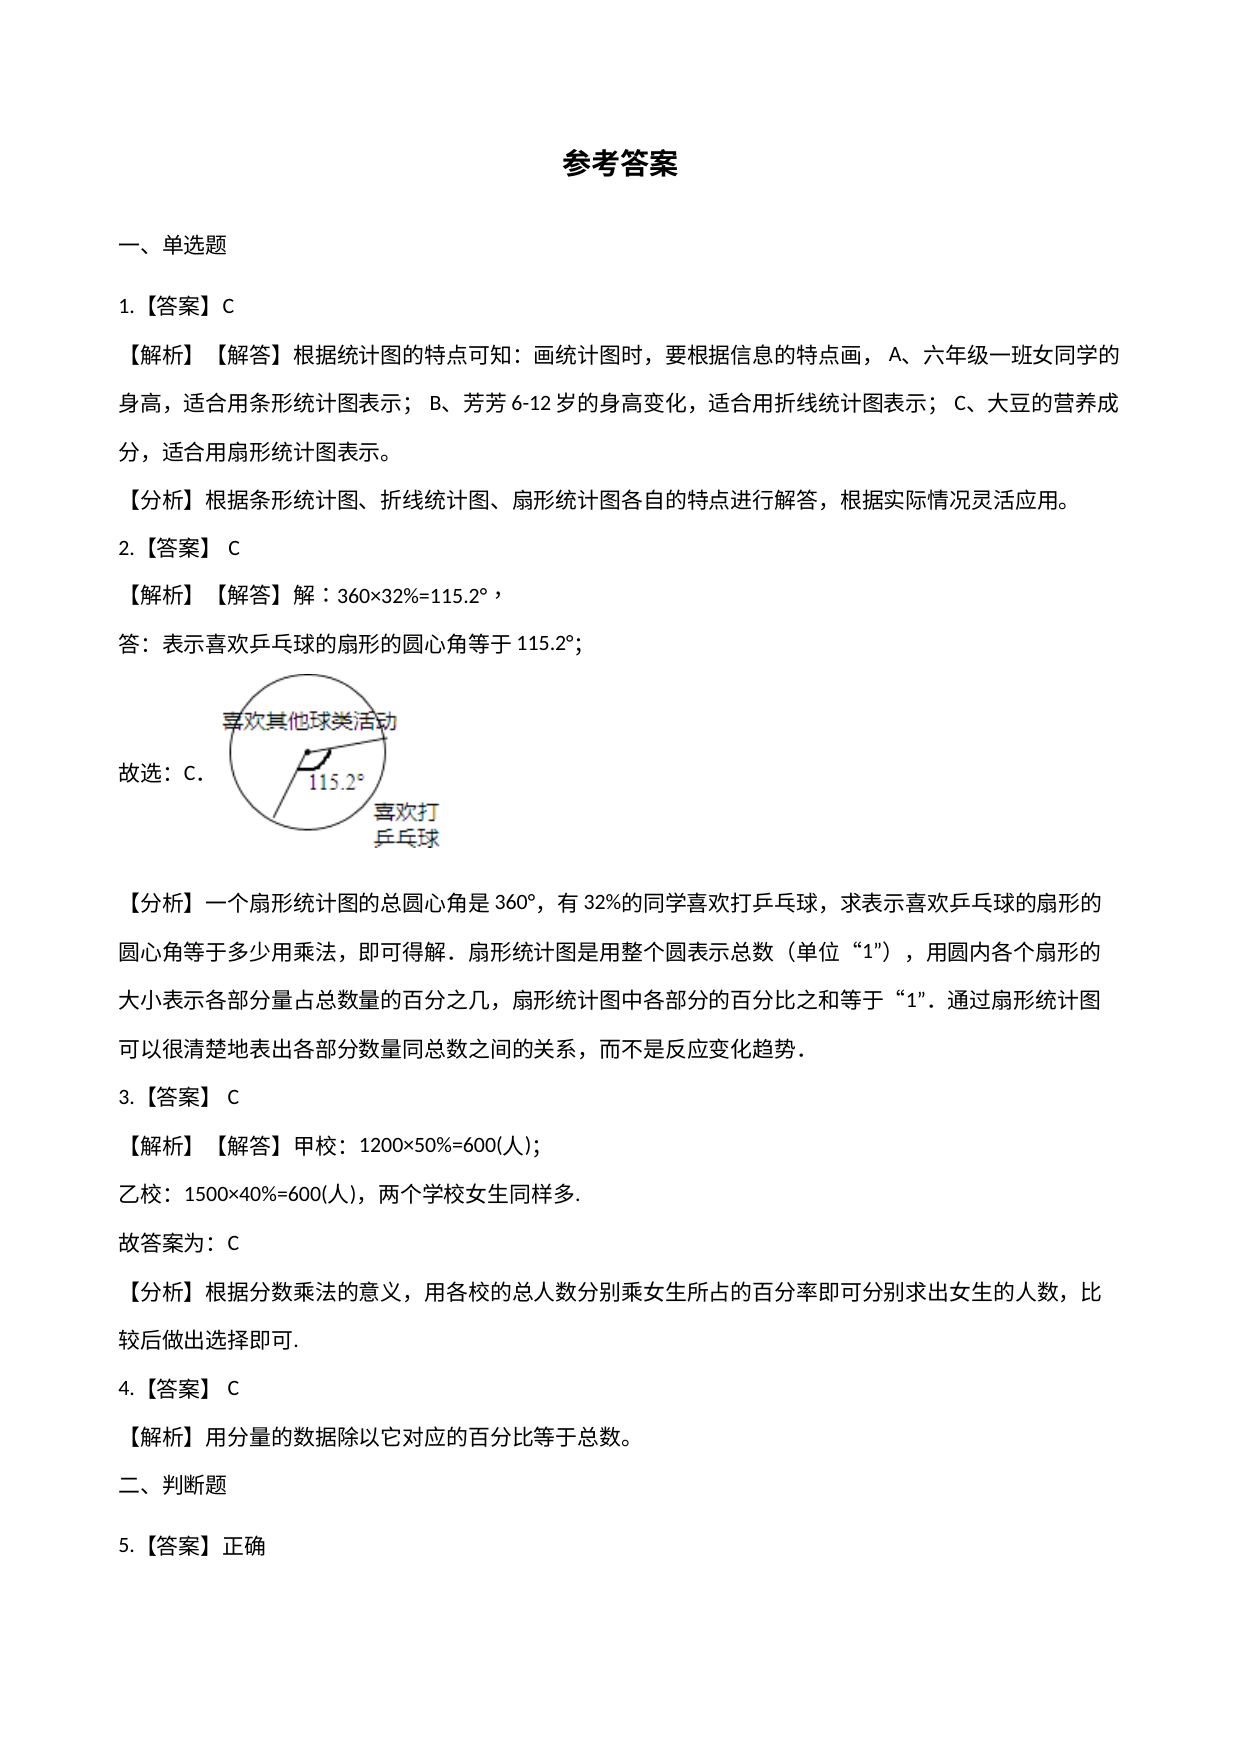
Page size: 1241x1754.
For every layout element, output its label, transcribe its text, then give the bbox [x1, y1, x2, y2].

text 1.【答案】C [118, 289, 1122, 321]
text 4.【答案】 C [118, 1371, 1122, 1404]
text 【分析】根据分数乘法的意义，用各校的总人数分别乘女生所占的百分率即可分别求出女生的人数，比较后做出选择即可. [118, 1274, 1122, 1355]
text 【分析】根据条形统计图、折线统计图、扇形统计图各自的特点进行解答，根据实际情况灵活应用。 [118, 483, 1122, 516]
text 3.【答案】 C [118, 1080, 1122, 1112]
text 2.【答案】 C [118, 531, 1122, 564]
text 答：表示喜欢乒乓球的扇形的圆心角等于115.2°； [118, 626, 1122, 659]
text 5.【答案】正确 [118, 1529, 1122, 1561]
text 【解析】【解答】根据统计图的特点可知：画统计图时，要根据信息的特点画， A、六年级一班女同学的身高，适合用条形统计图表示； B、芳芳6-12岁的身高变化，适合用折线统计图表示； C、大豆的营养成分，适合用扇形统计图表示。 [118, 337, 1122, 467]
text 故选：C． [118, 674, 1122, 869]
text 【分析】一个扇形统计图的总圆心角是360°，有32%的同学喜欢打乒乓球，求表示喜欢乒乓球的扇形的圆心角等于多少用乘法，即可得解．扇形统计图是用整个圆表示总数（单位“1”），用圆内各个扇形的大小表示各部分量占总数量的百分之几，扇形统计图中各部分的百分比之和等于“1”．通过扇形统计图可以很清楚地表出各部分数量同总数之间的关系，而不是反应变化趋势． [118, 885, 1122, 1064]
text 【解析】【解答】解：360×32%=115.2°， [118, 579, 1122, 611]
text 一、单选题 [118, 228, 1122, 261]
text 参考答案 [118, 129, 1122, 194]
picture [222, 674, 441, 848]
text 【解析】【解答】甲校：1200×50%=600(人)； 乙校：1500×40%=600(人)，两个学校女生同样多. 故答案为：C [118, 1128, 1122, 1258]
text 【解析】用分量的数据除以它对应的百分比等于总数。 [118, 1419, 1122, 1452]
text 二、判断题 [118, 1468, 1122, 1500]
